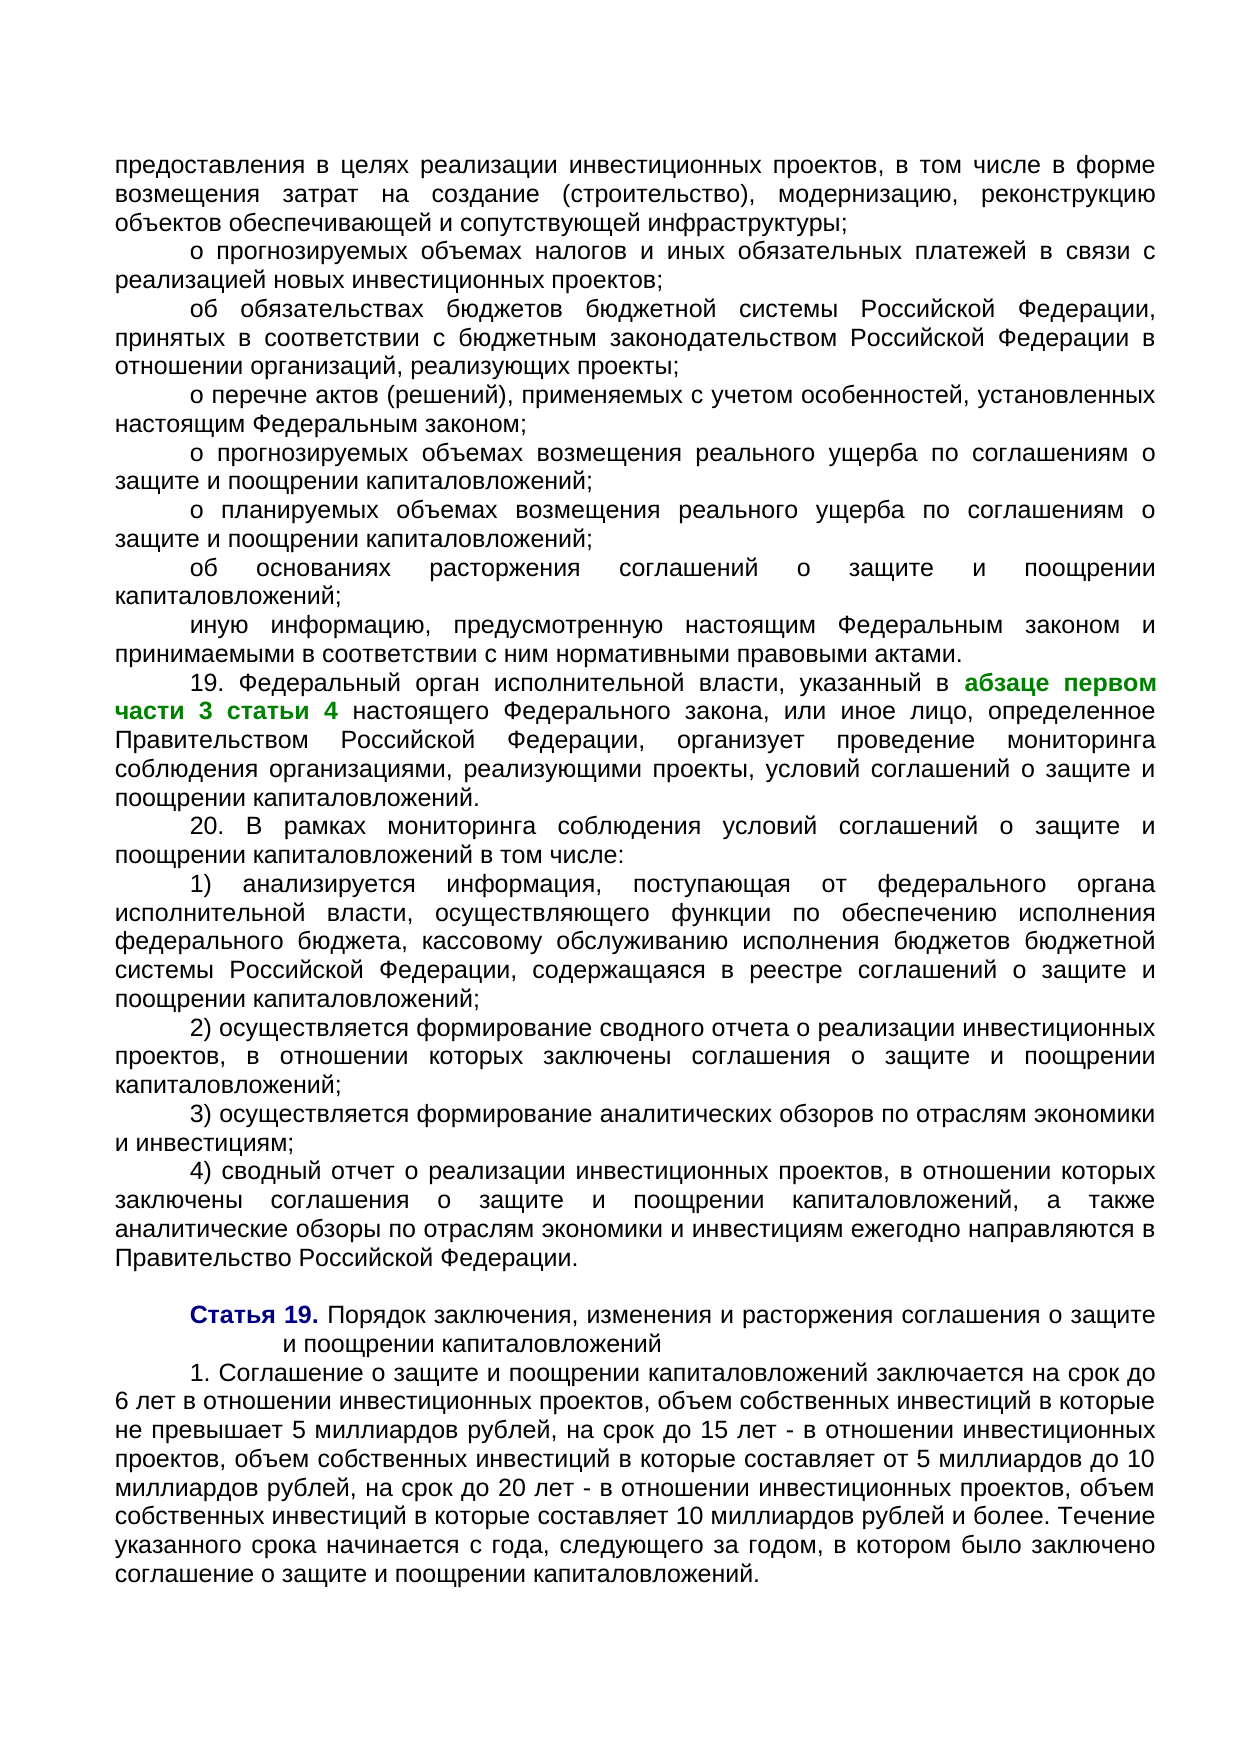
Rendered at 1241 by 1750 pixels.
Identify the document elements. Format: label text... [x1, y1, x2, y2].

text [114, 150, 1157, 236]
text 1. Соглашение о защите и поощрении капиталовложений заключается на срок до 6 лет в отношении инвестиционных проектов, объем собственных инвестиций в которые не превышает 5 миллиардов рублей, на срок до 15 лет - в отношении инвестиционных проектов, объем собственных инвестиций в которые составляет от 5 миллиардов до 10 миллиардов рублей, на срок до 20 лет - в отношении инвестиционных проектов, объем собственных инвестиций в которые составляет 10 миллиардов рублей и более. Течение указанного срока начинается с года, следующего за годом, в котором было заключено соглашение о защите и поощрении капиталовложений. [114, 1357, 1157, 1587]
text об основаниях расторжения соглашений о защите и поощрении капиталовложений; [114, 552, 1157, 610]
text о прогнозируемых объемах возмещения реального ущерба по соглашениям о защите и поощрении капиталовложений; [114, 437, 1157, 495]
text о прогнозируемых объемах налогов и иных обязательных платежей в связи с реализацией новых инвестиционных проектов; [114, 236, 1157, 294]
text о перечне актов (решений), применяемых с учетом особенностей, установленных настоящим Федеральным законом; [114, 380, 1157, 437]
text о планируемых объемах возмещения реального ущерба по соглашениям о защите и поощрении капиталовложений; [114, 495, 1157, 552]
text 3) осуществляется формирование аналитических обзоров по отраслям экономики и инвестициям; [114, 1099, 1157, 1156]
text иную информацию, предусмотренную настоящим Федеральным законом и принимаемыми в соответствии с ним нормативными правовыми актами. [114, 610, 1157, 667]
text Статья 19. Порядок заключения, изменения и расторжения соглашения о защите и поощрении капиталовложений [189, 1300, 1157, 1357]
text 1) анализируется информация, поступающая от федерального органа исполнительной власти, осуществляющего функции по обеспечению исполнения федерального бюджета, кассовому обслуживанию исполнения бюджетов бюджетной системы Российской Федерации, содержащаяся в реестре соглашений о защите и поощрении капиталовложений; [114, 869, 1157, 1012]
text об обязательствах бюджетов бюджетной системы Российской Федерации, принятых в соответствии с бюджетным законодательством Российской Федерации в отношении организаций, реализующих проекты; [114, 294, 1157, 380]
text 19. Федеральный орган исполнительной власти, указанный в абзаце первом части 3 статьи 4 настоящего Федерального закона, или иное лицо, определенное Правительством Российской Федерации, организует проведение мониторинга соблюдения организациями, реализующими проекты, условий соглашений о защите и поощрении капиталовложений. [114, 667, 1157, 811]
text 4) сводный отчет о реализации инвестиционных проектов, в отношении которых заключены соглашения о защите и поощрении капиталовложений, а также аналитические обзоры по отраслям экономики и инвестициям ежегодно направляются в Правительство Российской Федерации. [114, 1156, 1157, 1271]
text 20. В рамках мониторинга соблюдения условий соглашений о защите и поощрении капиталовложений в том числе: [114, 811, 1157, 869]
text 2) осуществляется формирование сводного отчета о реализации инвестиционных проектов, в отношении которых заключены соглашения о защите и поощрении капиталовложений; [114, 1012, 1157, 1099]
